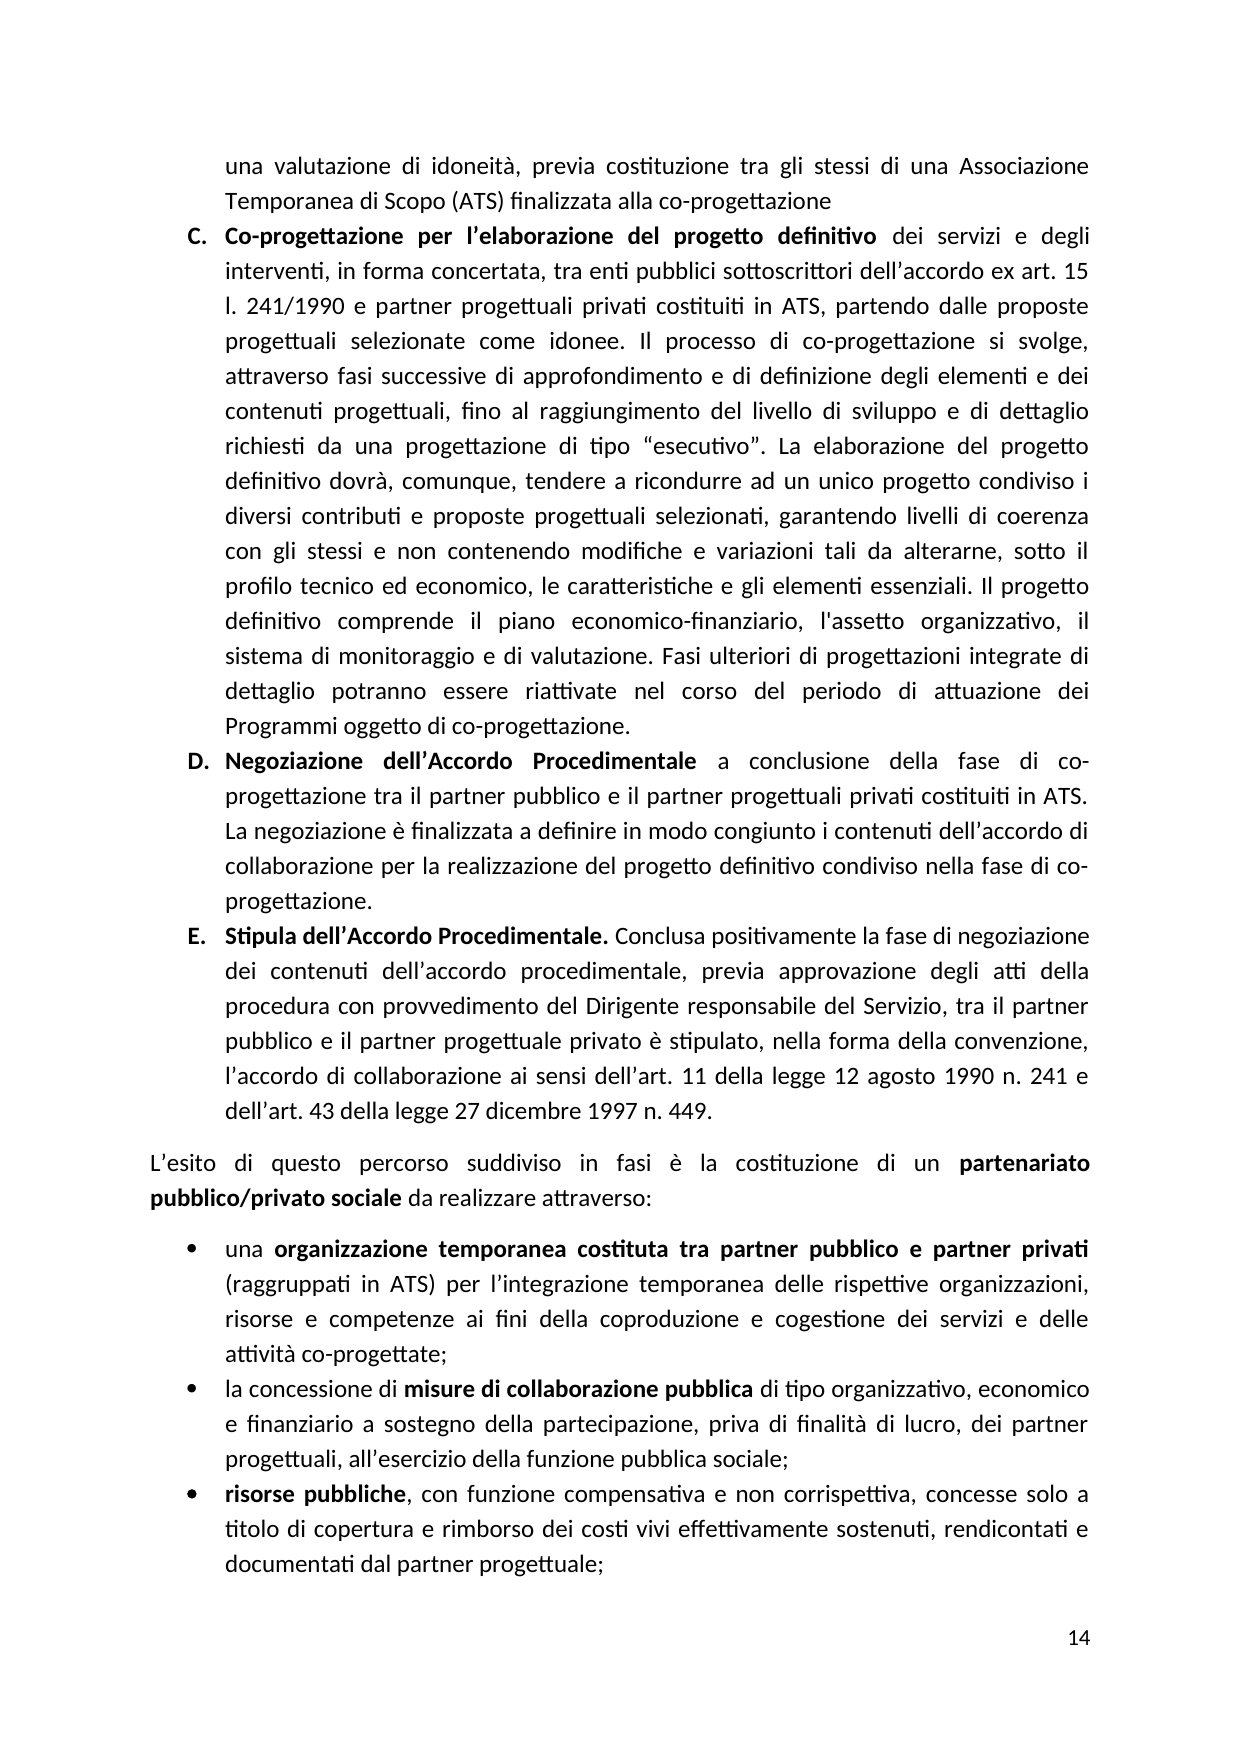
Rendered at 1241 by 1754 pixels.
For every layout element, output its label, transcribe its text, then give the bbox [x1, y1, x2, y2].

list Co-progettazione per l’elaborazione del progetto definitivo dei servizi e degli interventi, in forma concertata, tra enti pubblici sottoscrittori dell’accordo ex art. 15 l. 241/1990 e partner progettuali privati costituiti in ATS, partendo dalle proposte progettuali selezionate come idonee. Il processo di co-progettazione si svolge, attraverso fasi successive di approfondimento e di definizione degli elementi e dei contenuti progettuali, fino al raggiungimento del livello di sviluppo e di dettaglio richiesti da una progettazione di tipo “esecutivo”. La elaborazione del progetto definitivo dovrà, comunque, tendere a ricondurre ad un unico progetto condiviso i diversi contributi e proposte progettuali selezionati, garantendo livelli di coerenza con gli stessi e non contenendo modifiche e variazioni tali da alterarne, sotto il profilo tecnico ed economico, le caratteristiche e gli elementi essenziali. Il progetto definitivo comprende il piano economico-finanziario, l'assetto organizzativo, il sistema di monitoraggio e di valutazione. Fasi ulteriori di progettazioni integrate di dettaglio potranno essere riattivate nel corso del periodo di attuazione dei Programmi oggetto di co-progettazione. [187, 220, 1090, 741]
text L’esito di questo percorso suddiviso in fasi è la costituzione di un partenariato pubblico/privato sociale da realizzare attraverso: [150, 1147, 1090, 1212]
list Negoziazione dell’Accordo Procedimentale a conclusione della fase di co-progettazione tra il partner pubblico e il partner progettuali privati costituiti in ATS. La negoziazione è finalizzata a definire in modo congiunto i contenuti dell’accordo di collaborazione per la realizzazione del progetto definitivo condiviso nella fase di co-progettazione. [187, 745, 1090, 916]
list la concessione di misure di collaborazione pubblica di tipo organizzativo, economico e finanziario a sostegno della partecipazione, priva di finalità di lucro, dei partner progettuali, all’esercizio della funzione pubblica sociale; [187, 1373, 1090, 1474]
list una organizzazione temporanea costituta tra partner pubblico e partner privati (raggruppati in ATS) per l’integrazione temporanea delle rispettive organizzazioni, risorse e competenze ai fini della coproduzione e cogestione dei servizi e delle attività co-progettate; [187, 1233, 1090, 1369]
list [187, 150, 1090, 216]
list Stipula dell’Accordo Procedimentale. Conclusa positivamente la fase di negoziazione dei contenuti dell’accordo procedimentale, previa approvazione degli atti della procedura con provvedimento del Dirigente responsabile del Servizio, tra il partner pubblico e il partner progettuale privato è stipulato, nella forma della convenzione, l’accordo di collaborazione ai sensi dell’art. 11 della legge 12 agosto 1990 n. 241 e dell’art. 43 della legge 27 dicembre 1997 n. 449. [187, 920, 1090, 1126]
list risorse pubbliche, con funzione compensativa e non corrispettiva, concesse solo a titolo di copertura e rimborso dei costi vivi effettivamente sostenuti, rendicontati e documentati dal partner progettuale; [187, 1478, 1090, 1579]
